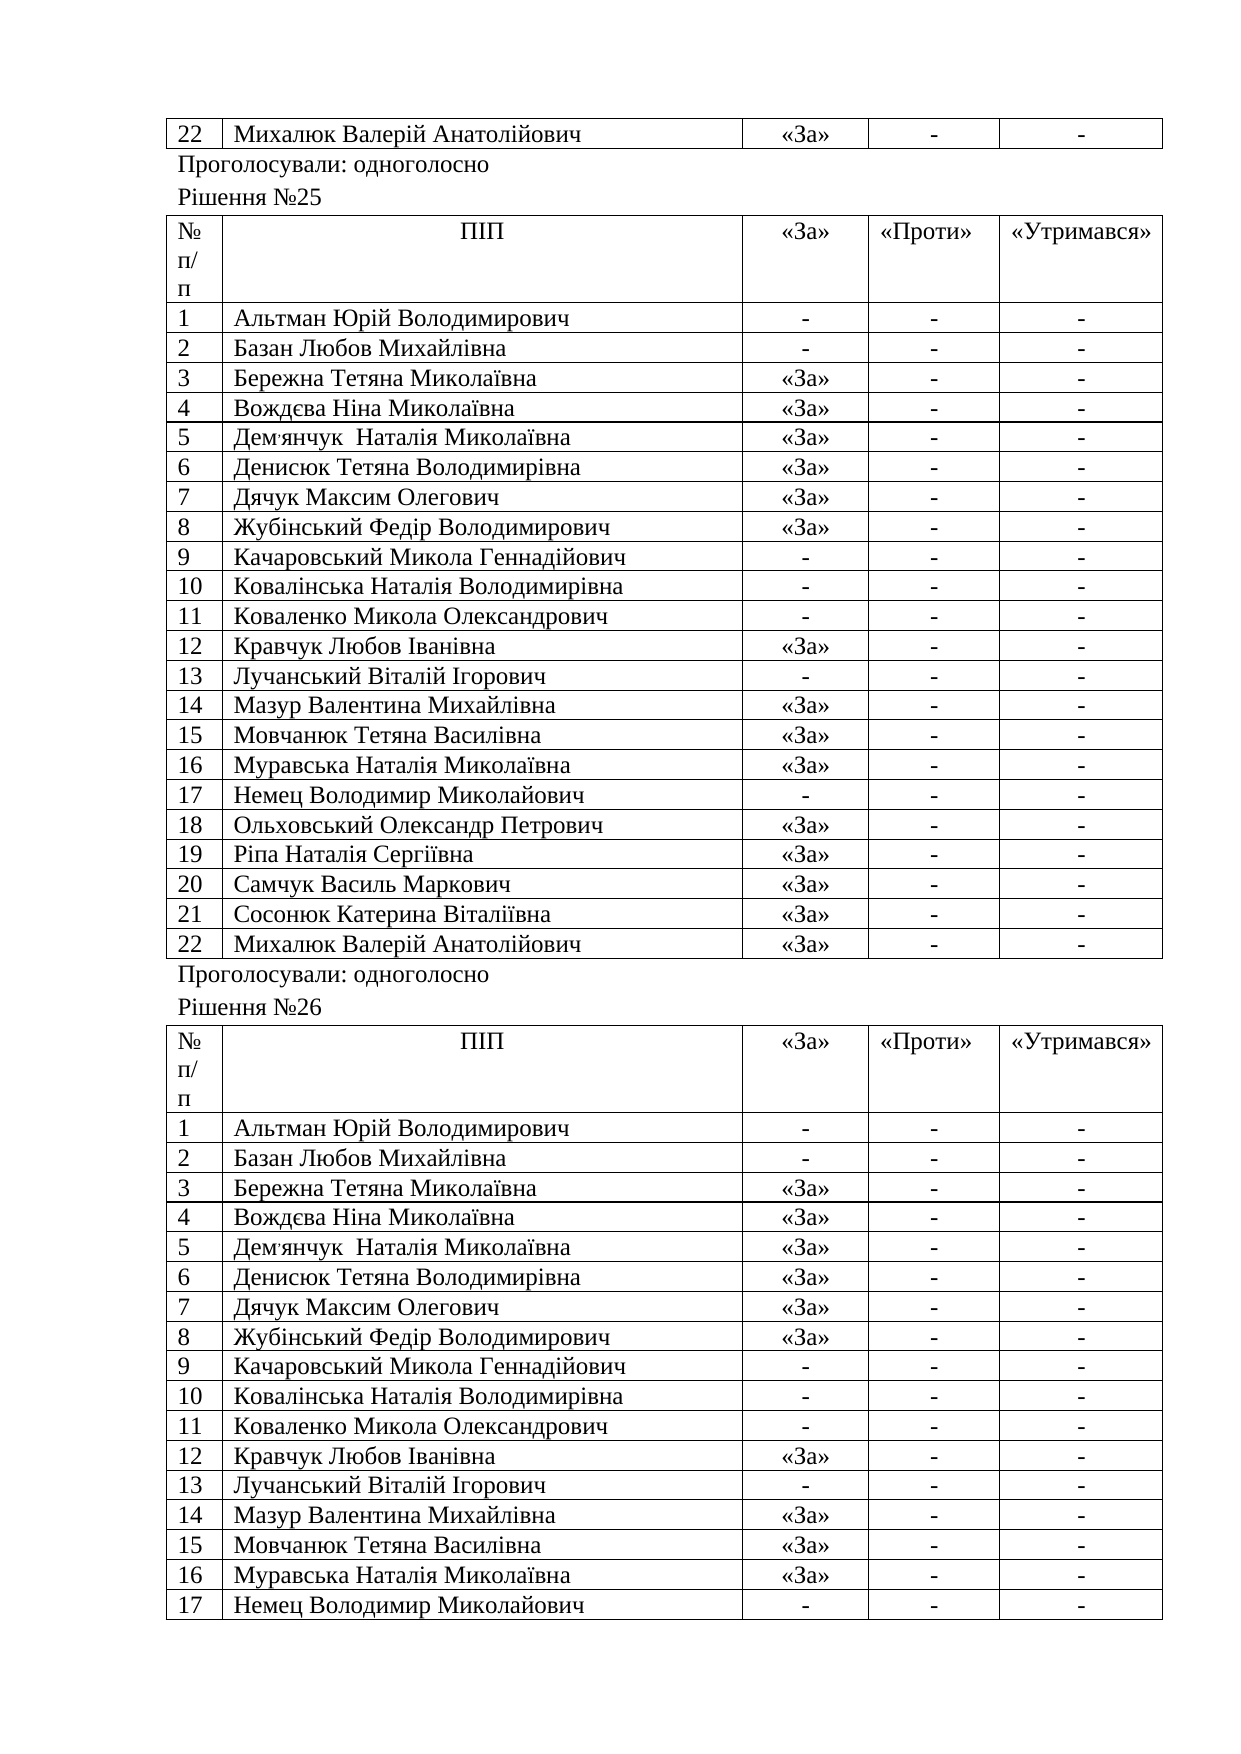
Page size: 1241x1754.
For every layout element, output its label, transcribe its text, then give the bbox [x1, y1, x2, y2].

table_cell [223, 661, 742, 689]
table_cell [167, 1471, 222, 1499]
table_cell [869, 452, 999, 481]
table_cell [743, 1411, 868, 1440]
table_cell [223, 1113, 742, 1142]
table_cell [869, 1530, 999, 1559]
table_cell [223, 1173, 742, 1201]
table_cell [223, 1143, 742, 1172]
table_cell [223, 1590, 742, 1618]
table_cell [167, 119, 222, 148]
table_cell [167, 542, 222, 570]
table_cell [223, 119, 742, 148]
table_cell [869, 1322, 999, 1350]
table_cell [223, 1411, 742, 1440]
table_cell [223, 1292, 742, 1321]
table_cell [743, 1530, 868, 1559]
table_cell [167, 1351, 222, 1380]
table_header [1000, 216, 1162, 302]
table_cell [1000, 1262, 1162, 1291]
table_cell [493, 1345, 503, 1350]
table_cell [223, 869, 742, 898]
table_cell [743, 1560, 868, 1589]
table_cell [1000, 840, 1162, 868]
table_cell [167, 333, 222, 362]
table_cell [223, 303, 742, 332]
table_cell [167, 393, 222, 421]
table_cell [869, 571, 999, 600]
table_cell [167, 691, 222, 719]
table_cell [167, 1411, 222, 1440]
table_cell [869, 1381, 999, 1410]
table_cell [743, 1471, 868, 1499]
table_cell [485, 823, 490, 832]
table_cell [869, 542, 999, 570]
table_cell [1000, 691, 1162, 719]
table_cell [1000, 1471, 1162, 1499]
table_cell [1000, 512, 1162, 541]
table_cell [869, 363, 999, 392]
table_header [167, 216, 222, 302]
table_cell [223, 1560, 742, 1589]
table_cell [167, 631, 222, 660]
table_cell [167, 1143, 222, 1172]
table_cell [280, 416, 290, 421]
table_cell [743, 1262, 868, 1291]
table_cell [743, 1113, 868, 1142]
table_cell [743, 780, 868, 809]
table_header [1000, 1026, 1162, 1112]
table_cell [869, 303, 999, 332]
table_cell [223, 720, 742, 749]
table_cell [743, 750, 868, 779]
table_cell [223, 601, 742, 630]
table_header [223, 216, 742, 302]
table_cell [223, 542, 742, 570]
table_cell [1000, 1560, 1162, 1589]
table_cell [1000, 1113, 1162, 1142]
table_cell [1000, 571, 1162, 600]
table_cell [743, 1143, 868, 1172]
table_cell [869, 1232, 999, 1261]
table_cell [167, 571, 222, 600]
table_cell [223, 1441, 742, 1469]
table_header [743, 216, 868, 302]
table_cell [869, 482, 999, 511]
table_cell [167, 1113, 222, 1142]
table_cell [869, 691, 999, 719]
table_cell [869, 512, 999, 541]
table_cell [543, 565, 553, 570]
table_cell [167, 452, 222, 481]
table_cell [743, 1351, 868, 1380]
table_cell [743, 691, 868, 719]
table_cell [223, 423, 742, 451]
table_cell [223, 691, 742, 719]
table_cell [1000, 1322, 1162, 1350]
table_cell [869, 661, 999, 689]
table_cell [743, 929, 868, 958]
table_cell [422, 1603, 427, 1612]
text Рішення №26 [177, 992, 1152, 1021]
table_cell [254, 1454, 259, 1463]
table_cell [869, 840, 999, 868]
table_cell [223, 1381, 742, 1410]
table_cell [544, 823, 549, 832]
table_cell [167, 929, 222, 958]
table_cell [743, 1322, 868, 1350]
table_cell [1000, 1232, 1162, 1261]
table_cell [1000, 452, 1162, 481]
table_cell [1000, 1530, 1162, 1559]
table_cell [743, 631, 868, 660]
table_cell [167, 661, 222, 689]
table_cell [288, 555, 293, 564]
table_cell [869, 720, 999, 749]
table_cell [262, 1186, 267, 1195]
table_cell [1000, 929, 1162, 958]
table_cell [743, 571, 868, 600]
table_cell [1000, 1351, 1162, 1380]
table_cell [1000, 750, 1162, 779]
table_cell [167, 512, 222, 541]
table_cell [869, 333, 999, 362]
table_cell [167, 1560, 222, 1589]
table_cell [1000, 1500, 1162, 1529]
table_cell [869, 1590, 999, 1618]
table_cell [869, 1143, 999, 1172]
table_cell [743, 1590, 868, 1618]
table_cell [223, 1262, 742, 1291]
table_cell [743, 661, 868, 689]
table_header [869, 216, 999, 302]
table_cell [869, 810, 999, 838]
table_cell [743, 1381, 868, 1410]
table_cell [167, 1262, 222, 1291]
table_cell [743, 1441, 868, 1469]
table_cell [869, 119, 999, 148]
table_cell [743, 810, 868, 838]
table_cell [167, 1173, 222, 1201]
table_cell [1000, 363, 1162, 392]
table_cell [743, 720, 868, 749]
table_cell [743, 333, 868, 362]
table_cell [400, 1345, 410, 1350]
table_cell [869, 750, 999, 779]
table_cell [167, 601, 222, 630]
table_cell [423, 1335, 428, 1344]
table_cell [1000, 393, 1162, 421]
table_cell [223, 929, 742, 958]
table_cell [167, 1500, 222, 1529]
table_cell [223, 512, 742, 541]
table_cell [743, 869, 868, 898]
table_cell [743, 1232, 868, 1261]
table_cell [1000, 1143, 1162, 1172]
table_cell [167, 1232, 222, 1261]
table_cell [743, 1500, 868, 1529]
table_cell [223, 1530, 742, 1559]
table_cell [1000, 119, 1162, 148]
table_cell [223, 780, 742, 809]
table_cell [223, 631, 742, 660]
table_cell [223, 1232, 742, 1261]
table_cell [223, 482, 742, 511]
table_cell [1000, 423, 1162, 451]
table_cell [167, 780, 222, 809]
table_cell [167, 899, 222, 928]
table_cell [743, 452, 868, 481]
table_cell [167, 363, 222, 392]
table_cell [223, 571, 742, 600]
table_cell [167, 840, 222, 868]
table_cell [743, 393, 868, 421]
text Проголосували: одноголосно [177, 959, 1152, 987]
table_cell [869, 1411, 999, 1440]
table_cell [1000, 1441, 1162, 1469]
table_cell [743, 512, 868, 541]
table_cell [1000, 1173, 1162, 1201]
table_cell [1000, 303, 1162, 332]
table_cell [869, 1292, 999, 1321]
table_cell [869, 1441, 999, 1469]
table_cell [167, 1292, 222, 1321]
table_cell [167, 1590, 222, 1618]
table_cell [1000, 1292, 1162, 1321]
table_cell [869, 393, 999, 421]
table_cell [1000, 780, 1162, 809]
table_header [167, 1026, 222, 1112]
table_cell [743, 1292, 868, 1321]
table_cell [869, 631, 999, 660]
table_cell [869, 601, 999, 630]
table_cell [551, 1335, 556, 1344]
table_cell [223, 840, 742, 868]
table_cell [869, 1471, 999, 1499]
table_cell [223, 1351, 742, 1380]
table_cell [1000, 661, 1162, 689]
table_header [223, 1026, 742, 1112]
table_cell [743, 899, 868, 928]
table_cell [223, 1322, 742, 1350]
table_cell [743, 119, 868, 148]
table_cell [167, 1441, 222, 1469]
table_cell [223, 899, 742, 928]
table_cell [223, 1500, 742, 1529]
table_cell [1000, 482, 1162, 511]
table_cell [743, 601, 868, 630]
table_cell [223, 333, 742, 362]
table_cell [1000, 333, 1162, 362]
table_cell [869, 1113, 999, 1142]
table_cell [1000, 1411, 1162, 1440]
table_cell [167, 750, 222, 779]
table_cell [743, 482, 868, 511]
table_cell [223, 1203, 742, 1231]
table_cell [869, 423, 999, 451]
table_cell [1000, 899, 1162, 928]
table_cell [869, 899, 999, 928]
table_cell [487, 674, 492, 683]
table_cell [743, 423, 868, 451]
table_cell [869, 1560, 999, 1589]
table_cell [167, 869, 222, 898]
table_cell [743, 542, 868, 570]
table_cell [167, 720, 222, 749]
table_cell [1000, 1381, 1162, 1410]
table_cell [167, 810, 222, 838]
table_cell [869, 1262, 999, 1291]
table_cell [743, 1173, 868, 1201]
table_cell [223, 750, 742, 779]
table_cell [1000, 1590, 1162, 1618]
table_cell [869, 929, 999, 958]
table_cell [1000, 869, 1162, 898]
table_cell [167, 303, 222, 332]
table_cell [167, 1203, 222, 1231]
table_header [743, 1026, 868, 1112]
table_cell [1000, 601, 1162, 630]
text Рішення №25 [177, 182, 1152, 211]
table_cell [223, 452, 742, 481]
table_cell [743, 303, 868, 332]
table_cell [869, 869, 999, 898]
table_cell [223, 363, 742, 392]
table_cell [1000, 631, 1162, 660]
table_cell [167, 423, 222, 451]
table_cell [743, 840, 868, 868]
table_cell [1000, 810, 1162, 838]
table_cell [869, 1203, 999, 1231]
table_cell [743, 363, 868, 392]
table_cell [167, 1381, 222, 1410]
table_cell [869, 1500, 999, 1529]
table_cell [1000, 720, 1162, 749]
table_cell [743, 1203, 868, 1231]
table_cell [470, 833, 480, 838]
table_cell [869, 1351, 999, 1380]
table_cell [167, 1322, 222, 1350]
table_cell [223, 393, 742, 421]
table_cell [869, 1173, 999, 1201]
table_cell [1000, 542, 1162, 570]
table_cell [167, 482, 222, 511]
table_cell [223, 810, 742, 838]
text Проголосували: одноголосно [177, 149, 1152, 178]
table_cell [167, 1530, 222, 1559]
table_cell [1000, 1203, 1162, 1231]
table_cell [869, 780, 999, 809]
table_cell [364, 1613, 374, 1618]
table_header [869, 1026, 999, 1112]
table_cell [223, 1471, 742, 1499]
